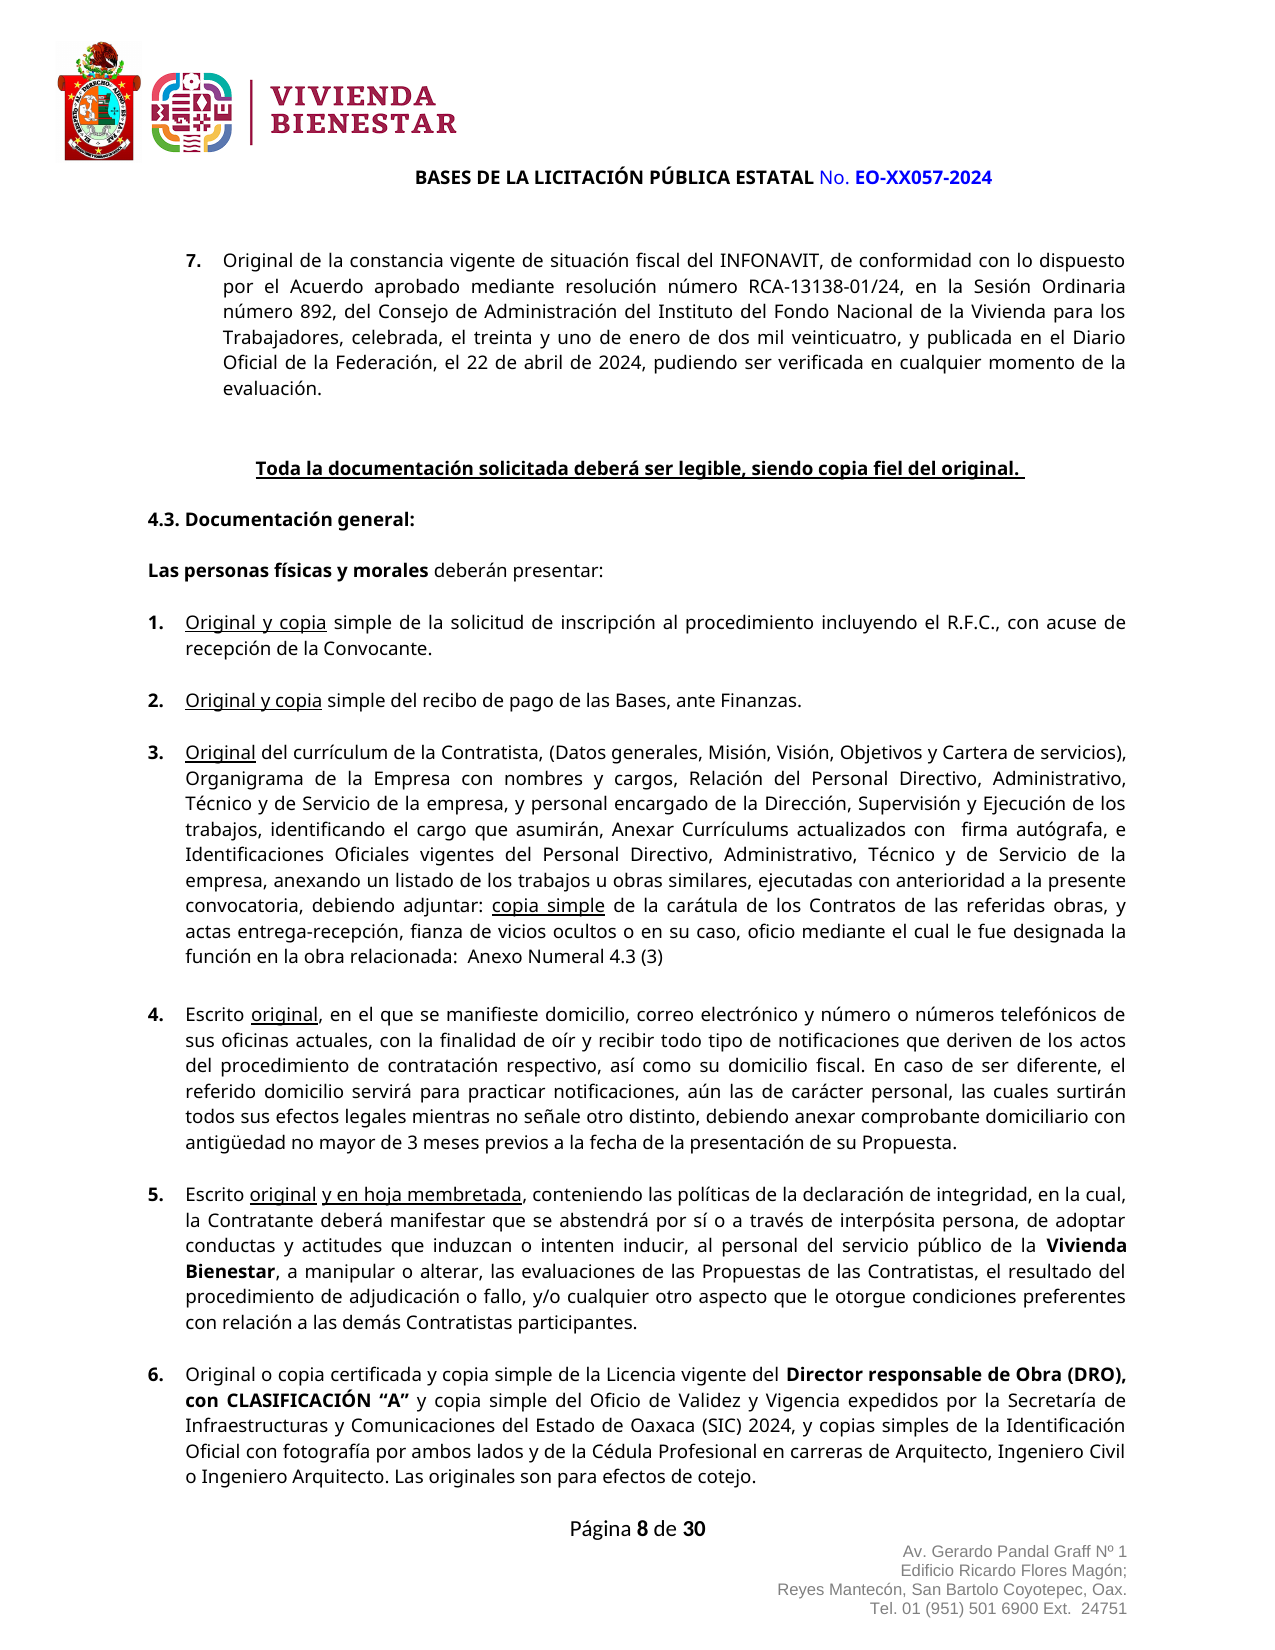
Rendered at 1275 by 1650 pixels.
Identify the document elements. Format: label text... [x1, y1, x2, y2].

text Las personas físicas y morales deberán presentar: [148, 558, 1127, 583]
text Toda la documentación solicitada deberá ser legible, siendo copia fiel del original. [148, 456, 1127, 481]
text 4.3. Documentación general: [148, 507, 1127, 532]
list Original y copia simple del recibo de pago de las Bases, ante Finanzas. [148, 687, 1127, 713]
list Original o copia certificada y copia simple de la Licencia vigente del Director responsable de Obra (DRO), con CLASIFICACIÓN “A” y copia simple del Oficio de Validez y Vigencia expedidos por la Secretaría de Infraestructuras y Comunicaciones del Estado de Oaxaca (SIC) 2024, y copias simples de la Identificación Oficial con fotografía por ambos lados y de la Cédula Profesional en carreras de Arquitecto, Ingeniero Civil o Ingeniero Arquitecto. Las originales son para efectos de cotejo. [148, 1361, 1127, 1489]
list Original y copia simple de la solicitud de inscripción al procedimiento incluyendo el R.F.C., con acuse de recepción de la Convocante. [148, 609, 1127, 660]
list Escrito original y en hoja membretada, conteniendo las políticas de la declaración de integridad, en la cual, la Contratante deberá manifestar que se abstendrá por sí o a través de interpósita persona, de adoptar conductas y actitudes que induzcan o intenten inducir, al personal del servicio público de la Vivienda Bienestar, a manipular o alterar, las evaluaciones de las Propuestas de las Contratistas, el resultado del procedimiento de adjudicación o fallo, y/o cualquier otro aspecto que le otorgue condiciones preferentes con relación a las demás Contratistas participantes. [148, 1181, 1127, 1334]
list Original de la constancia vigente de situación fiscal del INFONAVIT, de conformidad con lo dispuesto por el Acuerdo aprobado mediante resolución número RCA-13138-01/24, en la Sesión Ordinaria número 892, del Consejo de Administración del Instituto del Fondo Nacional de la Vivienda para los Trabajadores, celebrada, el treinta y uno de enero de dos mil veinticuatro, y publicada en el Diario Oficial de la Federación, el 22 de abril de 2024, pudiendo ser verificada en cualquier momento de la evaluación. [186, 248, 1127, 401]
list Original del currículum de la Contratista, (Datos generales, Misión, Visión, Objetivos y Cartera de servicios), Organigrama de la Empresa con nombres y cargos, Relación del Personal Directivo, Administrativo, Técnico y de Servicio de la empresa, y personal encargado de la Dirección, Supervisión y Ejecución de los trabajos, identificando el cargo que asumirán, Anexar Currículums actualizados con firma autógrafa, e Identificaciones Oficiales vigentes del Personal Directivo, Administrativo, Técnico y de Servicio de la empresa, anexando un listado de los trabajos u obras similares, ejecutadas con anterioridad a la presente convocatoria, debiendo adjuntar: copia simple de la carátula de los Contratos de las referidas obras, y actas entrega-recepción, fianza de vicios ocultos o en su caso, oficio mediante el cual le fue designada la función en la obra relacionada: Anexo Numeral 4.3 (3) [148, 739, 1127, 969]
list Escrito original, en el que se manifieste domicilio, correo electrónico y número o números telefónicos de sus oficinas actuales, con la finalidad de oír y recibir todo tipo de notificaciones que deriven de los actos del procedimiento de contratación respectivo, así como su domicilio fiscal. En caso de ser diferente, el referido domicilio servirá para practicar notificaciones, aún las de carácter personal, las cuales surtirán todos sus efectos legales mientras no señale otro distinto, debiendo anexar comprobante domiciliario con antigüedad no mayor de 3 meses previos a la fecha de la presentación de su Propuesta. [148, 1002, 1127, 1155]
picture [147, 64, 473, 161]
picture [55, 41, 143, 163]
